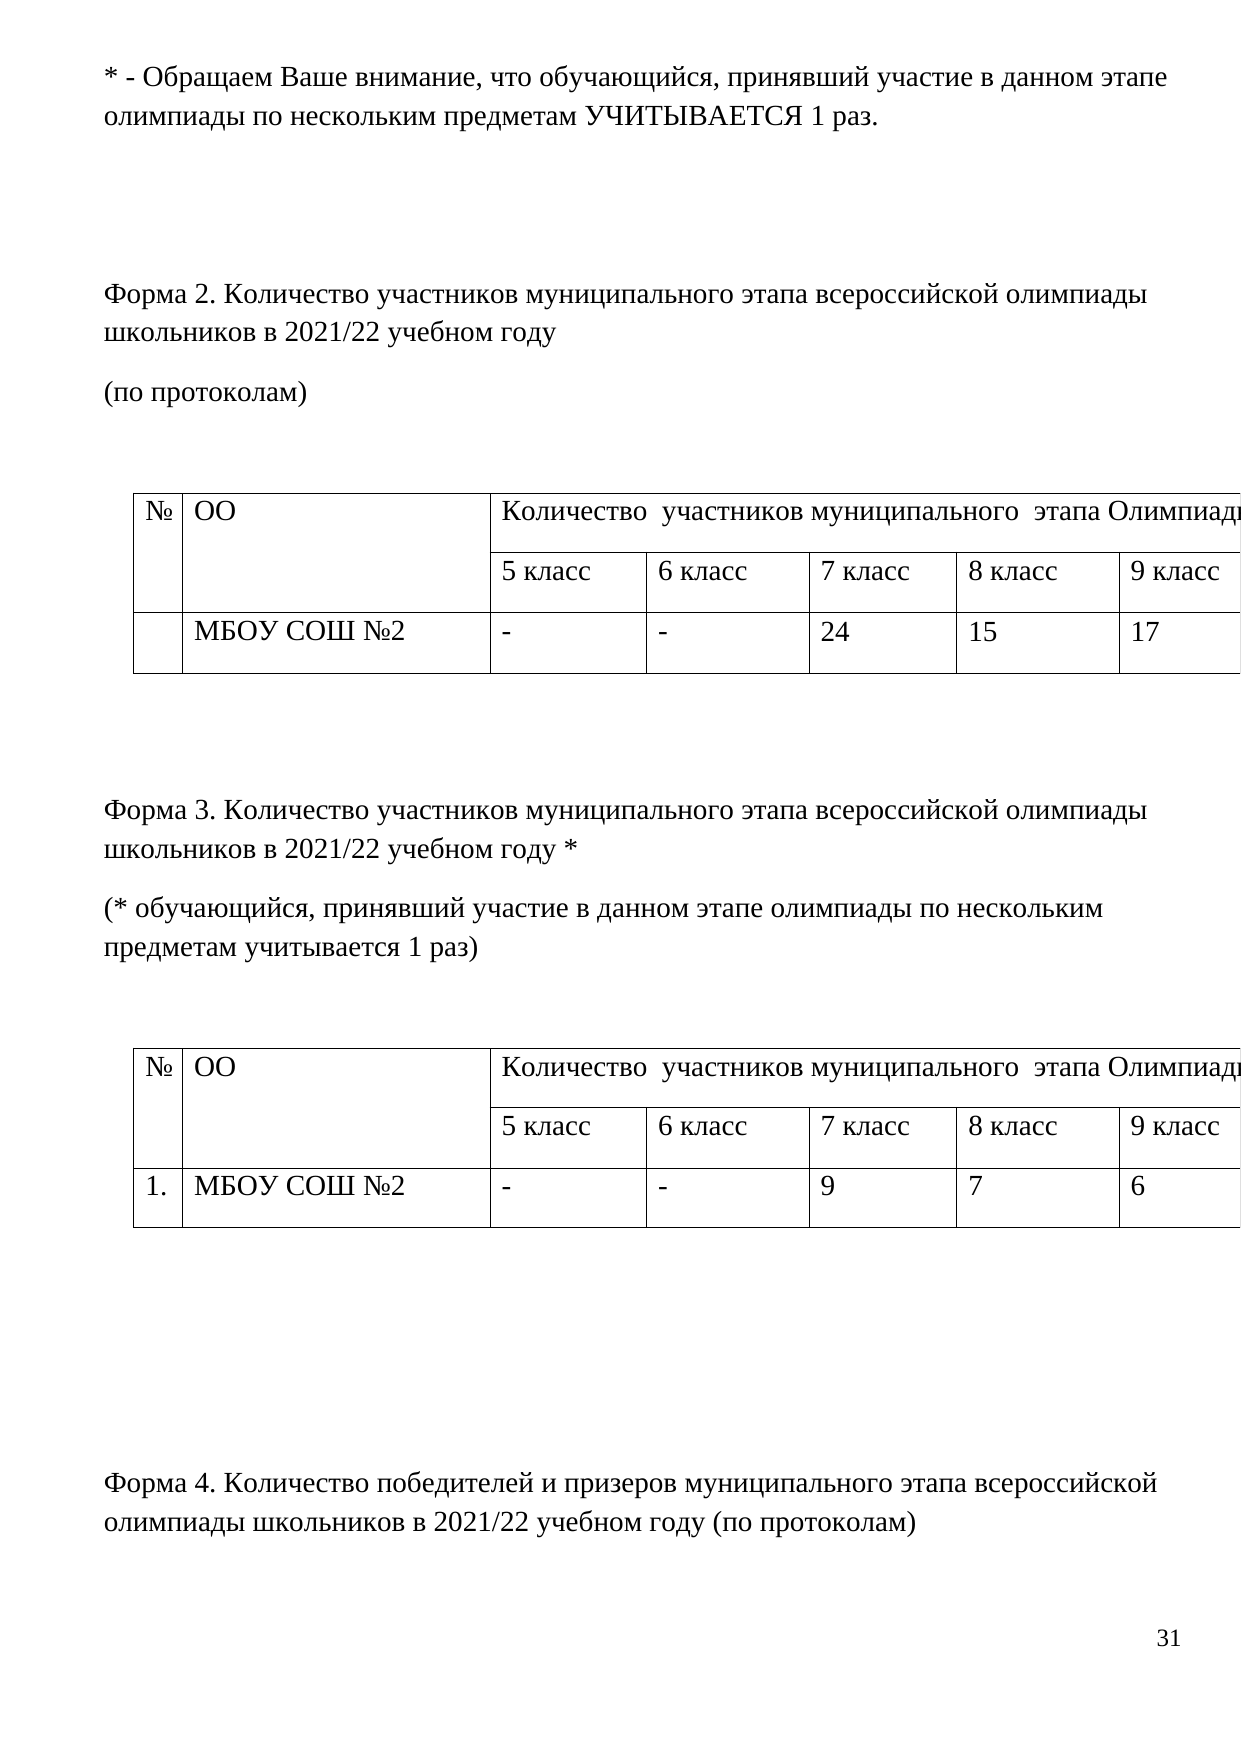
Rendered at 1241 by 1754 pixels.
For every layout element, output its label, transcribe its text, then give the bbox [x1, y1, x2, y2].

text Форма 3. Количество участников муниципального этапа всероссийской олимпиады школьников в 2021/22 учебном году * [103, 792, 1181, 864]
table_cell 6 класс [647, 1108, 809, 1167]
table_cell - [491, 613, 646, 673]
table_cell 9 [810, 1169, 956, 1227]
text * - Обращаем Ваше внимание, что обучающийся, принявший участие в данном этапе олимпиады по нескольким предметам УЧИТЫВАЕТСЯ 1 раз. [103, 59, 1181, 131]
table_cell 6 класс [647, 553, 809, 612]
table_header № [134, 1049, 182, 1167]
text (* обучающийся, принявший участие в данном этапе олимпиады по нескольким предметам учитывается 1 раз) [103, 890, 1181, 962]
table_cell МБОУ СОШ №2 [183, 1169, 490, 1227]
table_header № [134, 494, 182, 612]
table_cell 8 класс [957, 1108, 1119, 1167]
table_cell 8 класс [957, 553, 1119, 612]
table_cell 5 класс [491, 1108, 646, 1167]
table_cell 7 класс [810, 1108, 956, 1167]
table_header Количество участников муниципального этапа Олимпиады * [491, 1049, 1240, 1107]
table_cell 7 класс [810, 553, 956, 612]
table_cell - [647, 613, 809, 673]
table_cell 9 класс [1120, 1108, 1240, 1167]
table_cell 6 [1120, 1169, 1240, 1227]
table_cell 15 [957, 613, 1119, 673]
table_cell - [647, 1169, 809, 1227]
table_cell 17 [1120, 613, 1240, 673]
table_header ОО [183, 1049, 490, 1167]
text Форма 2. Количество участников муниципального этапа всероссийской олимпиады школьников в 2021/22 учебном году [103, 276, 1181, 348]
text (по протоколам) [103, 374, 1181, 407]
table_header ОО [183, 494, 490, 612]
table_cell - [491, 1169, 646, 1227]
table_header Количество участников муниципального этапа Олимпиады * [491, 494, 1240, 552]
table_cell 24 [810, 613, 956, 673]
table_cell 1. [134, 1169, 182, 1227]
table_cell 9 класс [1120, 553, 1240, 612]
table_cell [134, 613, 182, 673]
text Форма 4. Количество победителей и призеров муниципального этапа всероссийской олимпиады школьников в 2021/22 учебном году (по протоколам) [103, 1465, 1181, 1537]
table_cell 5 класс [491, 553, 646, 612]
table_cell 7 [957, 1169, 1119, 1227]
table_cell МБОУ СОШ №2 [183, 613, 490, 673]
